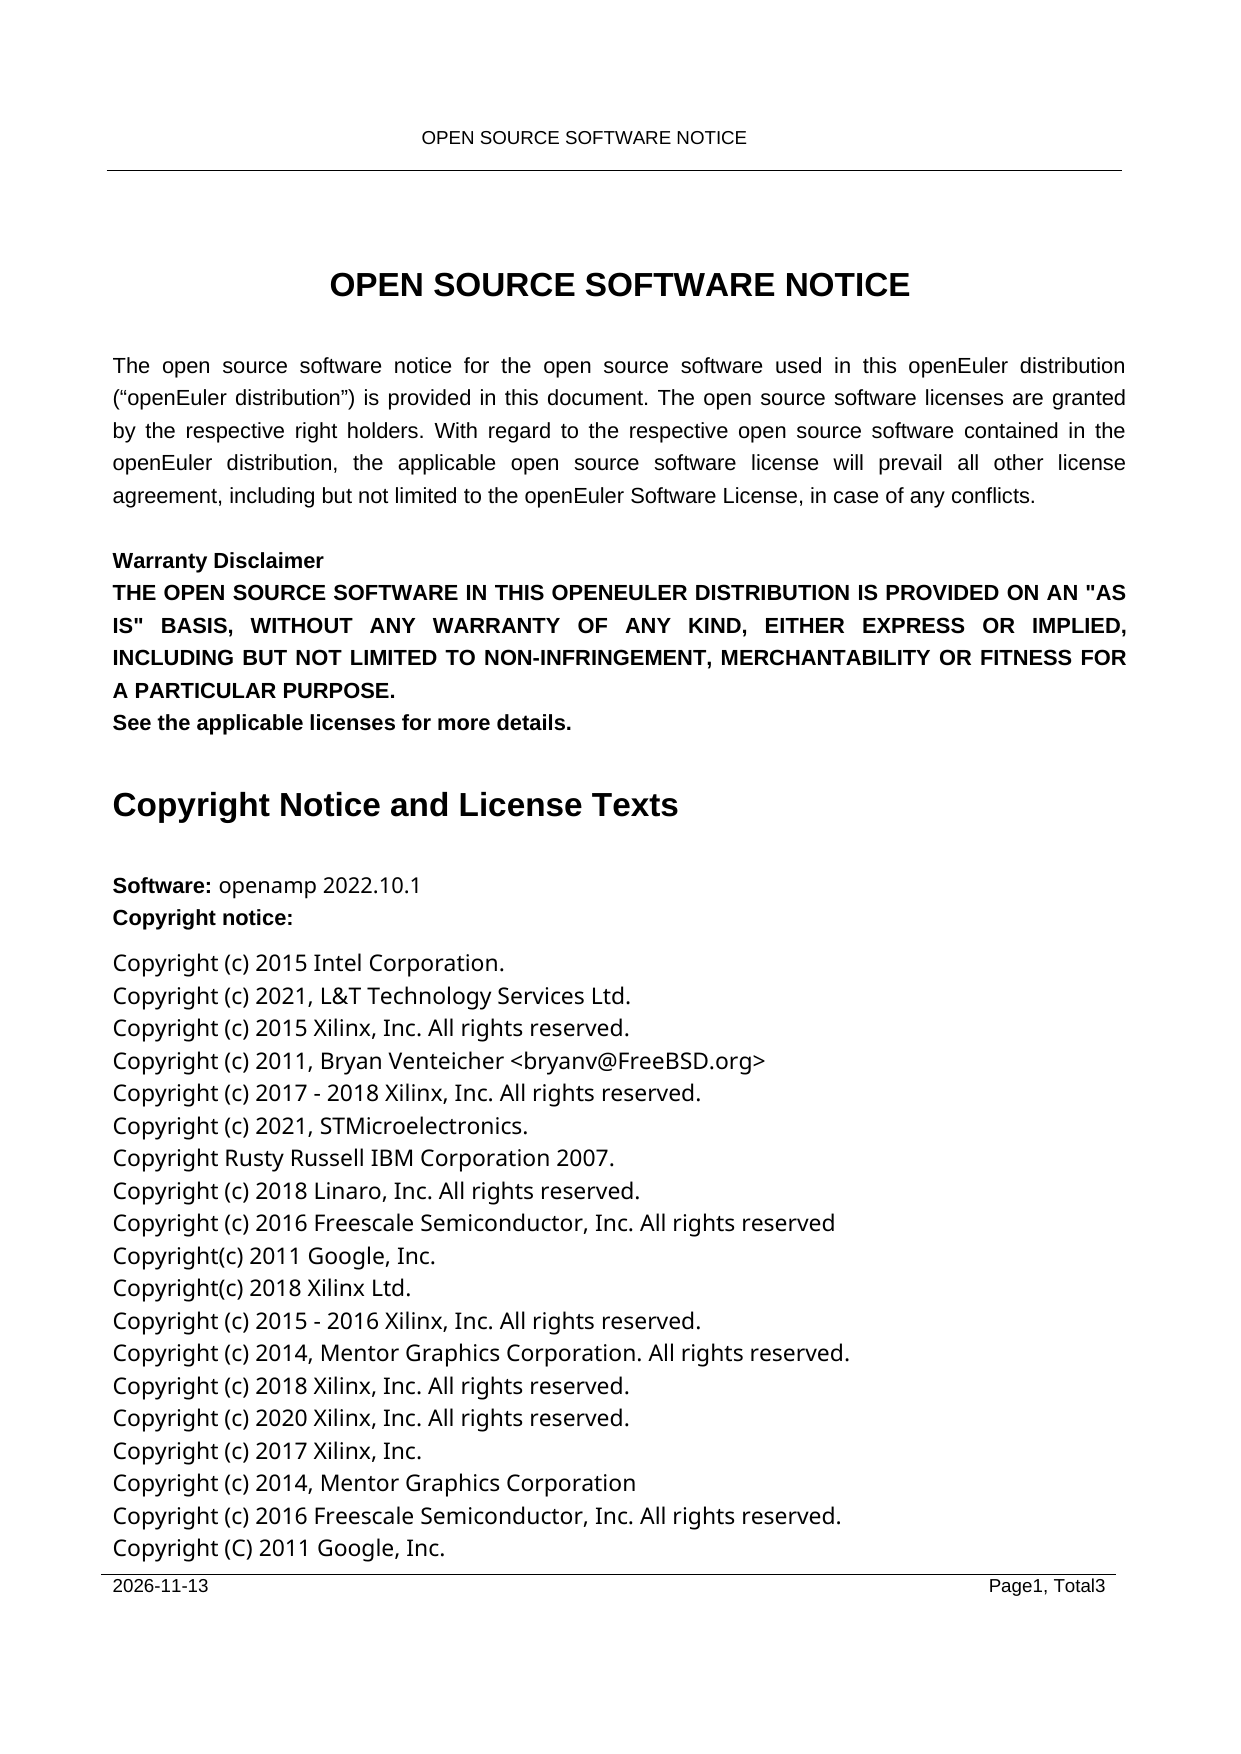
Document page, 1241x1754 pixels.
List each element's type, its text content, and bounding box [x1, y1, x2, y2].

text Copyright(c) 2011 Google, Inc. [112, 1239, 1128, 1272]
text Copyright (C) 2011 Google, Inc. [112, 1532, 1128, 1564]
text Copyright Notice and License Texts [112, 771, 1128, 836]
text Copyright (c) 2015 Intel Corporation. [112, 947, 1128, 979]
text Copyright(c) 2018 Xilinx Ltd. [112, 1272, 1128, 1304]
text Copyright (c) 2018 Linaro, Inc. All rights reserved. [112, 1174, 1128, 1207]
text Copyright (c) 2021, L&T Technology Services Ltd. [112, 979, 1128, 1012]
text Copyright (c) 2016 Freescale Semiconductor, Inc. All rights reserved [112, 1207, 1128, 1239]
title Software: openamp 2022.10.1 [112, 869, 1128, 901]
text Copyright (c) 2014, Mentor Graphics Corporation. All rights reserved. [112, 1337, 1128, 1369]
text Copyright (c) 2015 Xilinx, Inc. All rights reserved. [112, 1012, 1128, 1044]
text Copyright (c) 2020 Xilinx, Inc. All rights reserved. [112, 1402, 1128, 1434]
text Copyright (c) 2016 Freescale Semiconductor, Inc. All rights reserved. [112, 1499, 1128, 1532]
text THE OPEN SOURCE SOFTWARE IN THIS OPENEULER DISTRIBUTION IS PROVIDED ON AN "AS IS" BASIS, WITHOUT ANY WARRANTY OF ANY KIND, EITHER EXPRESS OR IMPLIED, INCLUDING BUT NOT LIMITED TO NON-INFRINGEMENT, MERCHANTABILITY OR FITNESS FOR A PARTICULAR PURPOSE. See the applicable licenses for more details. [112, 576, 1128, 739]
text Copyright Rusty Russell IBM Corporation 2007. [112, 1142, 1128, 1174]
text Copyright notice: [112, 901, 1128, 934]
text Copyright (c) 2018 Xilinx, Inc. All rights reserved. [112, 1369, 1128, 1402]
text Copyright (c) 2021, STMicroelectronics. [112, 1109, 1128, 1142]
text Copyright (c) 2014, Mentor Graphics Corporation [112, 1467, 1128, 1499]
text Copyright (c) 2015 - 2016 Xilinx, Inc. All rights reserved. [112, 1304, 1128, 1337]
text The open source software notice for the open source software used in this openEuler distribution (“openEuler distribution”) is provided in this document. The open source software licenses are granted by the respective right holders. With regard to the respective open source software contained in the openEuler distribution, the applicable open source software license will prevail all other license agreement, including but not limited to the openEuler Software License, in case of any conflicts. [112, 349, 1128, 511]
text Copyright (c) 2011, Bryan Venteicher <bryanv@FreeBSD.org> [112, 1044, 1128, 1077]
text Copyright (c) 2017 Xilinx, Inc. [112, 1434, 1128, 1467]
text Copyright (c) 2017 - 2018 Xilinx, Inc. All rights reserved. [112, 1077, 1128, 1109]
text OPEN SOURCE SOFTWARE NOTICE [112, 251, 1128, 316]
text Warranty Disclaimer [112, 544, 1128, 576]
